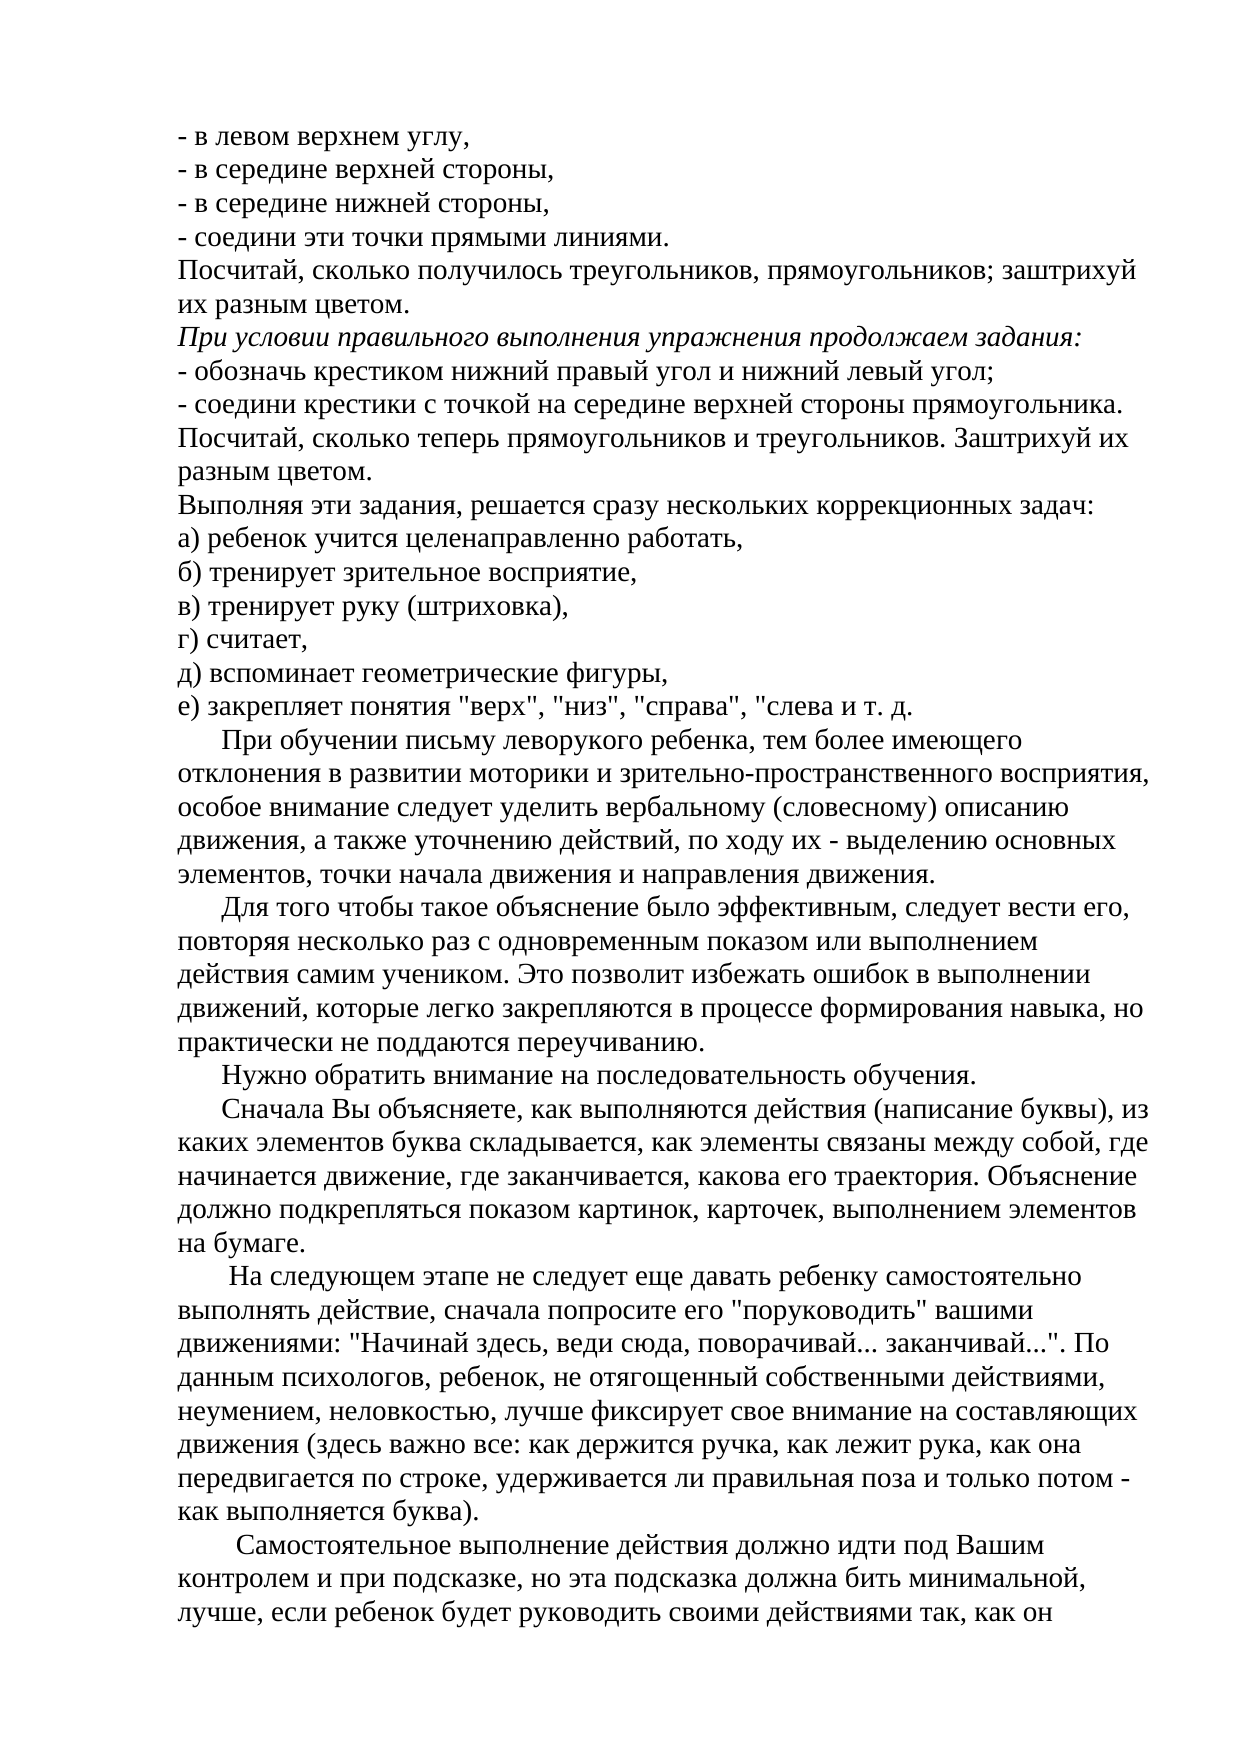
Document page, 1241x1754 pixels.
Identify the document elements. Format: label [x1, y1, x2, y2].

text [177, 487, 1152, 1627]
text [177, 118, 1152, 487]
